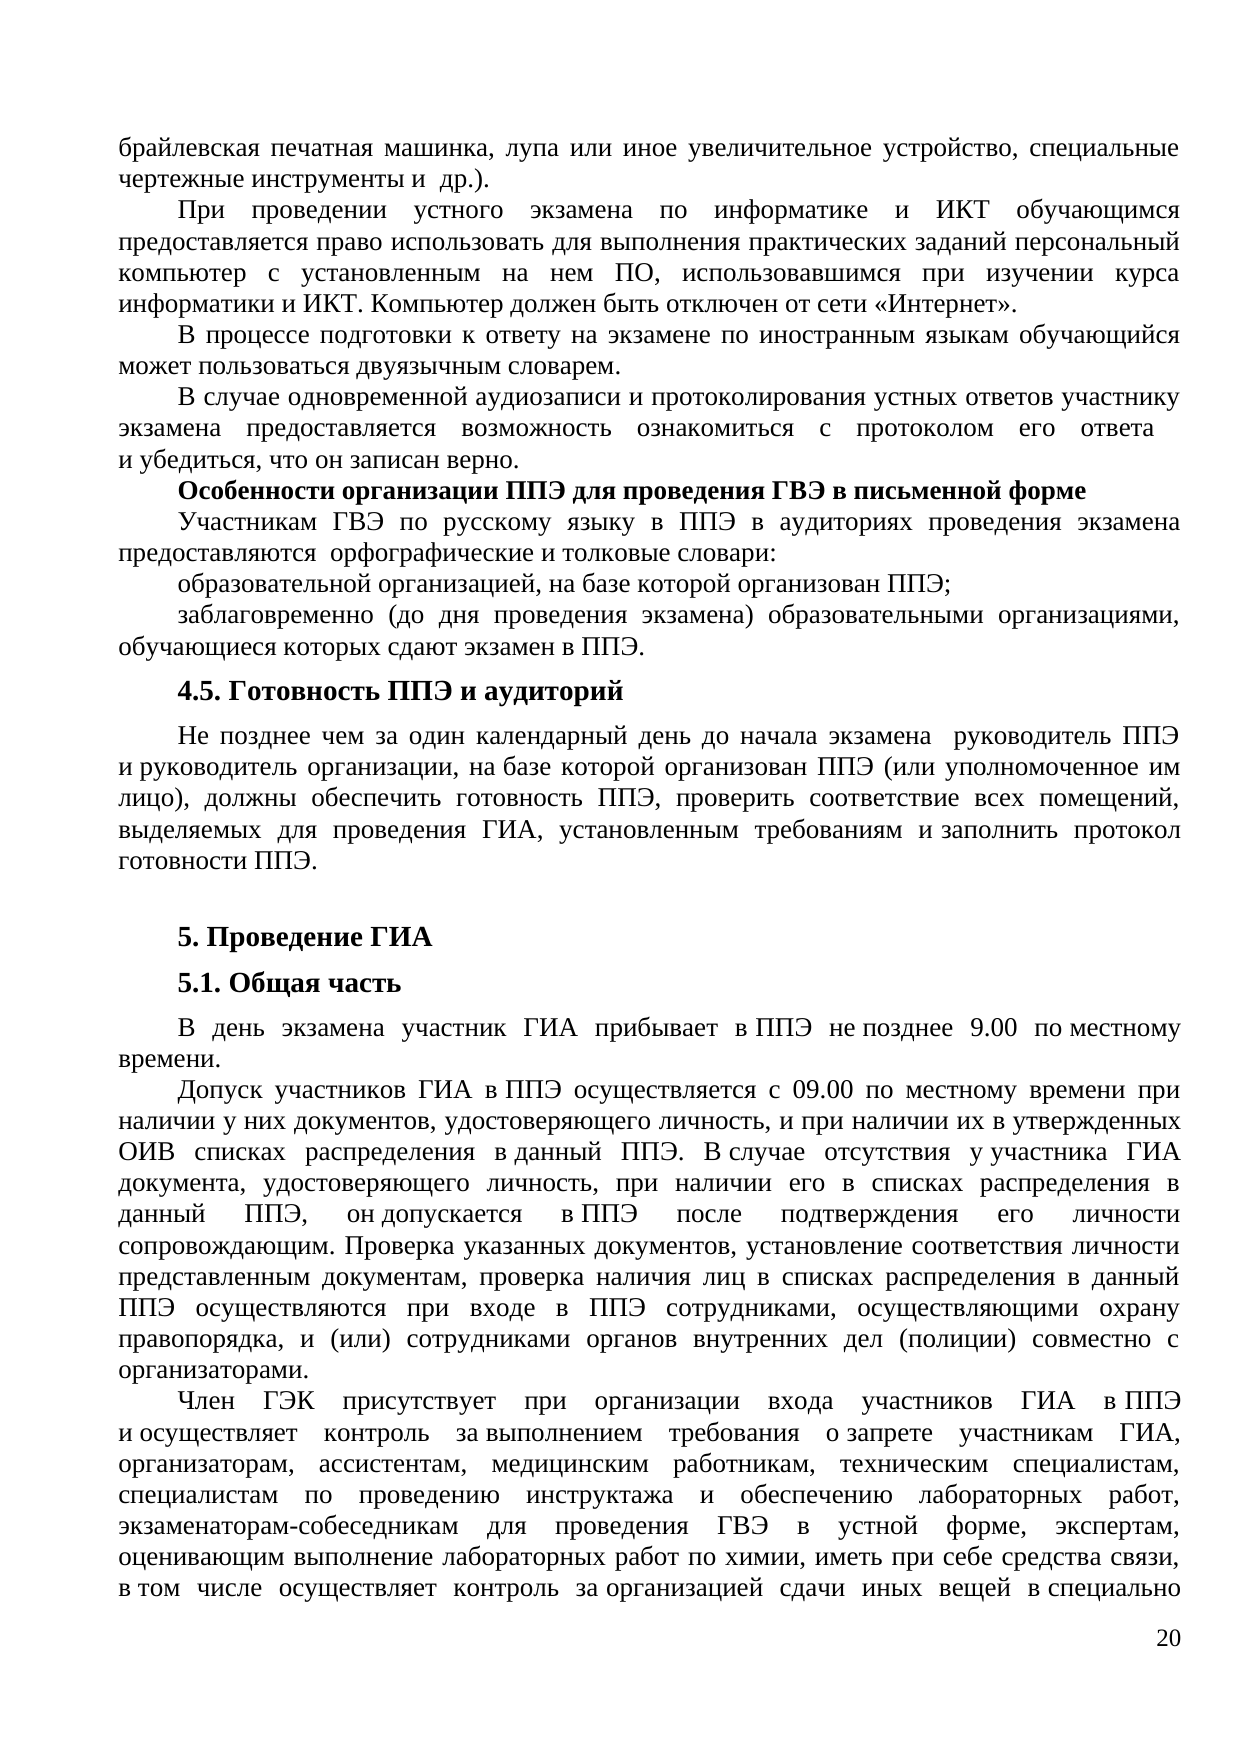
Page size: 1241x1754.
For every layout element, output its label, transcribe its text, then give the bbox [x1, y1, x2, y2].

subtitle 5. Проведение ГИА [118, 919, 1181, 952]
list В процессе подготовки к ответу на экзамене по иностранным языкам обучающийся может пользоваться двуязычным словарем. [118, 318, 1181, 380]
text Особенности организации ППЭ для проведения ГВЭ в письменной форме [118, 474, 1181, 505]
subtitle 5.1. Общая часть [118, 965, 1181, 998]
subtitle 4.5. Готовность ППЭ и аудиторий [118, 673, 1181, 707]
list При проведении устного экзамена по информатике и ИКТ обучающимся предоставляется право использовать для выполнения практических заданий персональный компьютер с установленным на нем ПО, использовавшимся при изучении курса информатики и ИКТ. Компьютер должен быть отключен от сети «Интернет». [118, 193, 1181, 318]
text В случае одновременной аудиозаписи и протоколирования устных ответов участнику экзамена предоставляется возможность ознакомиться с протоколом его ответа и убедиться, что он записан верно. [118, 380, 1181, 474]
text Допуск участников ГИА в ППЭ осуществляется с 09.00 по местному времени при наличии у них документов, удостоверяющего личность, и при наличии их в утвержденных ОИВ списках распределения в данный ППЭ. В случае отсутствия у участника ГИА документа, удостоверяющего личность, при наличии его в списках распределения в данный ППЭ, он допускается в ППЭ после подтверждения его личности сопровождающим. Проверка указанных документов, установление соответствия личности представленным документам, проверка наличия лиц в списках распределения в данный ППЭ осуществляются при входе в ППЭ сотрудниками, осуществляющими охрану правопорядка, и (или) сотрудниками органов внутренних дел (полиции) совместно с организаторами. [118, 1073, 1181, 1384]
text Участникам ГВЭ по русскому языку в ППЭ в аудиториях проведения экзамена предоставляются орфографические и толковые словари: [118, 505, 1181, 567]
text Не позднее чем за один календарный день до начала экзамена руководитель ППЭ и руководитель организации, на базе которой организован ППЭ (или уполномоченное им лицо), должны обеспечить готовность ППЭ, проверить соответствие всех помещений, выделяемых для проведения ГИА, установленным требованиям и заполнить протокол готовности ППЭ. [118, 719, 1181, 875]
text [118, 131, 1181, 193]
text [118, 1384, 1181, 1602]
text образовательной организацией, на базе которой организован ППЭ; [118, 567, 1181, 598]
text заблаговременно (до дня проведения экзамена) образовательными организациями, обучающиеся которых сдают экзамен в ППЭ. [118, 598, 1181, 661]
text В день экзамена участник ГИА прибывает в ППЭ не позднее 9.00 по местному времени. [118, 1011, 1181, 1073]
